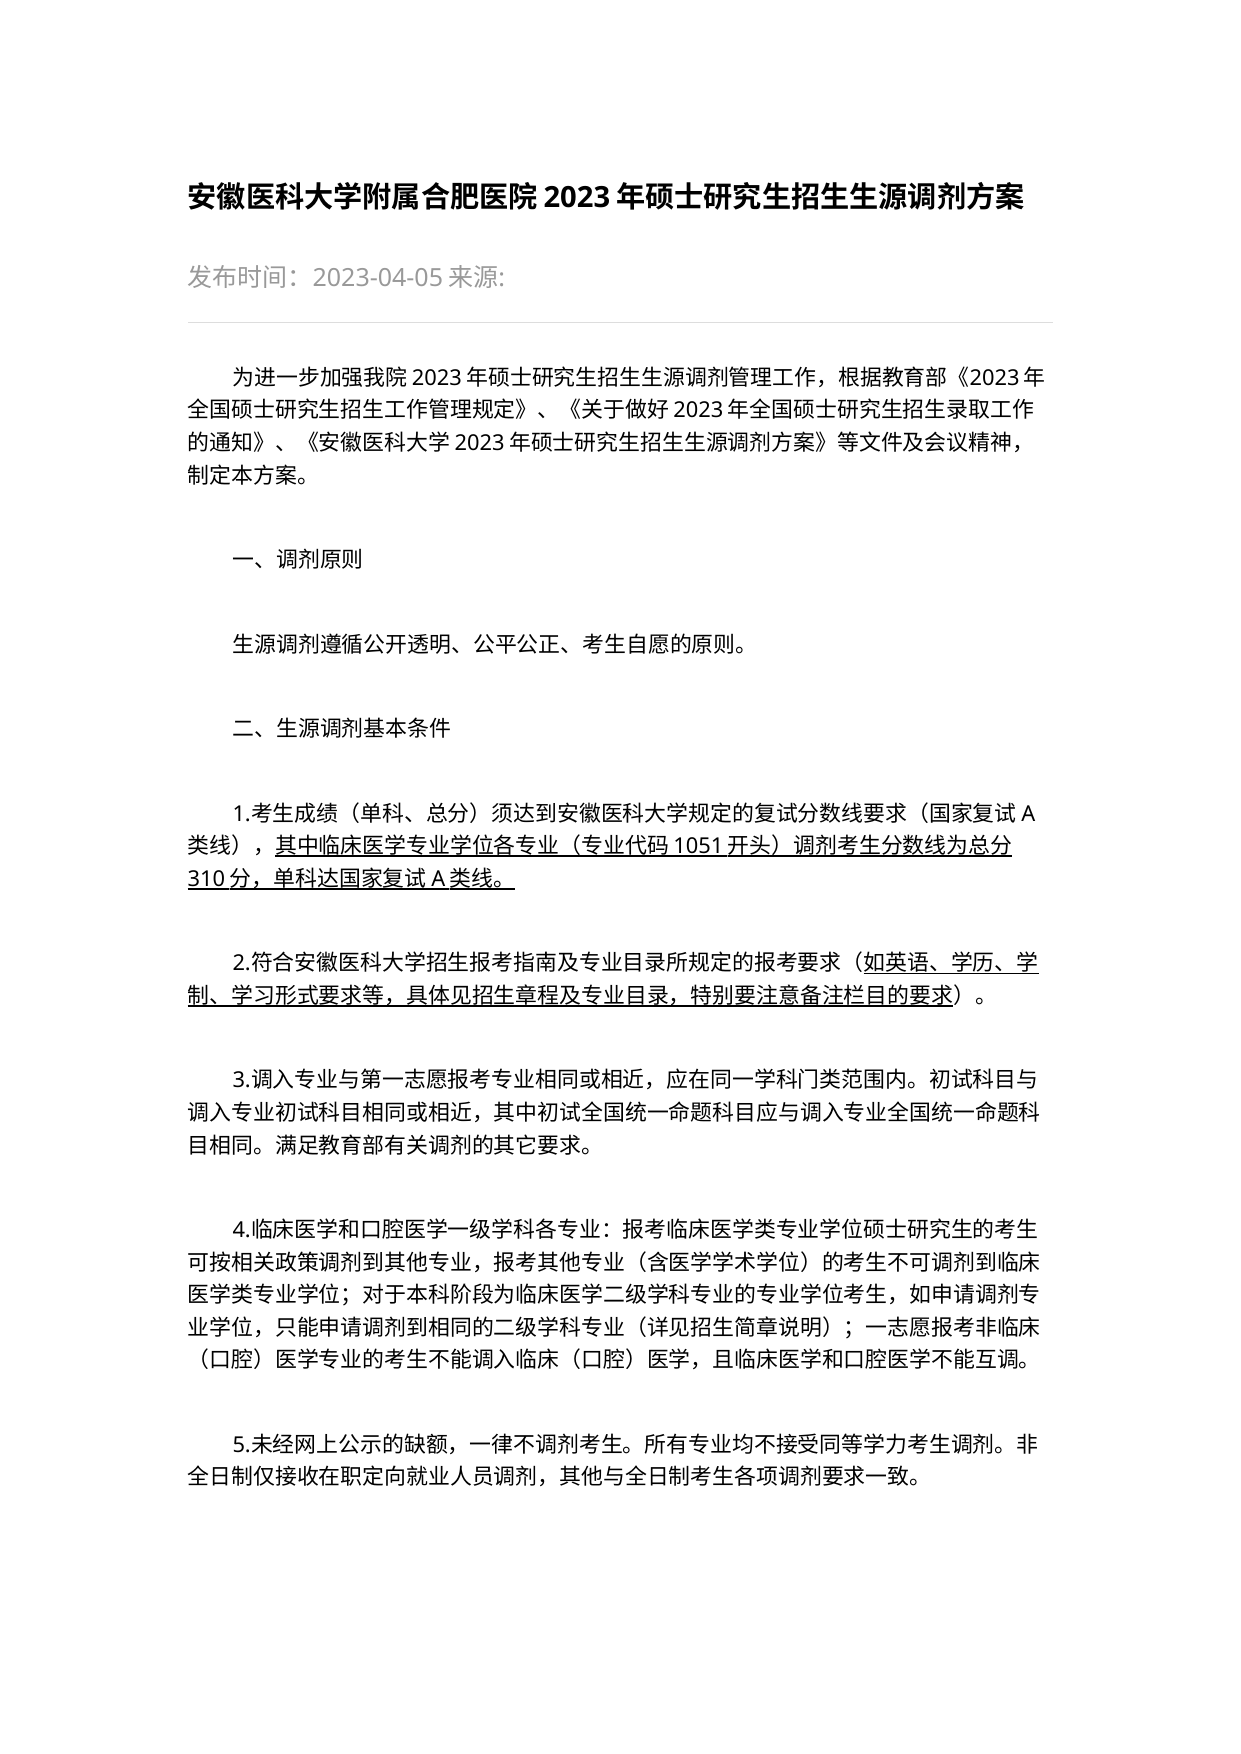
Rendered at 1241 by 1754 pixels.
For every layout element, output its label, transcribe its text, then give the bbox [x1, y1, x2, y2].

text 发布时间：2023-04-05来源: [187, 243, 1053, 323]
text 3.调入专业与第一志愿报考专业相同或相近，应在同一学科门类范围内。初试科目与调入专业初试科目相同或相近，其中初试全国统一命题科目应与调入专业全国统一命题科目相同。满足教育部有关调剂的其它要求。 [187, 1062, 1053, 1160]
text 5.未经网上公示的缺额，一律不调剂考生。所有专业均不接受同等学力考生调剂。非全日制仅接收在职定向就业人员调剂，其他与全日制考生各项调剂要求一致。 [187, 1426, 1053, 1491]
text 二、生源调剂基本条件 [187, 711, 1053, 743]
text 生源调剂遵循公开透明、公平公正、考生自愿的原则。 [187, 626, 1053, 659]
text 4.临床医学和口腔医学一级学科各专业：报考临床医学类专业学位硕士研究生的考生可按相关政策调剂到其他专业，报考其他专业（含医学学术学位）的考生不可调剂到临床医学类专业学位；对于本科阶段为临床医学二级学科专业的专业学位考生，如申请调剂专业学位，只能申请调剂到相同的二级学科专业（详见招生简章说明）；一志愿报考非临床（口腔）医学专业的考生不能调入临床（口腔）医学，且临床医学和口腔医学不能互调。 [187, 1212, 1053, 1374]
text 为进一步加强我院2023年硕士研究生招生生源调剂管理工作，根据教育部《2023年全国硕士研究生招生工作管理规定》、《关于做好2023年全国硕士研究生招生录取工作的通知》、《安徽医科大学2023年硕士研究生招生生源调剂方案》等文件及会议精神，制定本方案。 [187, 360, 1053, 490]
subtitle 安徽医科大学附属合肥医院2023年硕士研究生招生生源调剂方案 [187, 162, 1053, 227]
text 2.符合安徽医科大学招生报考指南及专业目录所规定的报考要求（如英语、学历、学制、学习形式要求等，具体见招生章程及专业目录，特别要注意备注栏目的要求）。 [187, 945, 1053, 1010]
text 1.考生成绩（单科、总分）须达到安徽医科大学规定的复试分数线要求（国家复试 A类线），其中临床医学专业学位各专业（专业代码1051开头）调剂考生分数线为总分310分，单科达国家复试 A类线。 [187, 796, 1053, 893]
text 一、调剂原则 [187, 542, 1053, 574]
